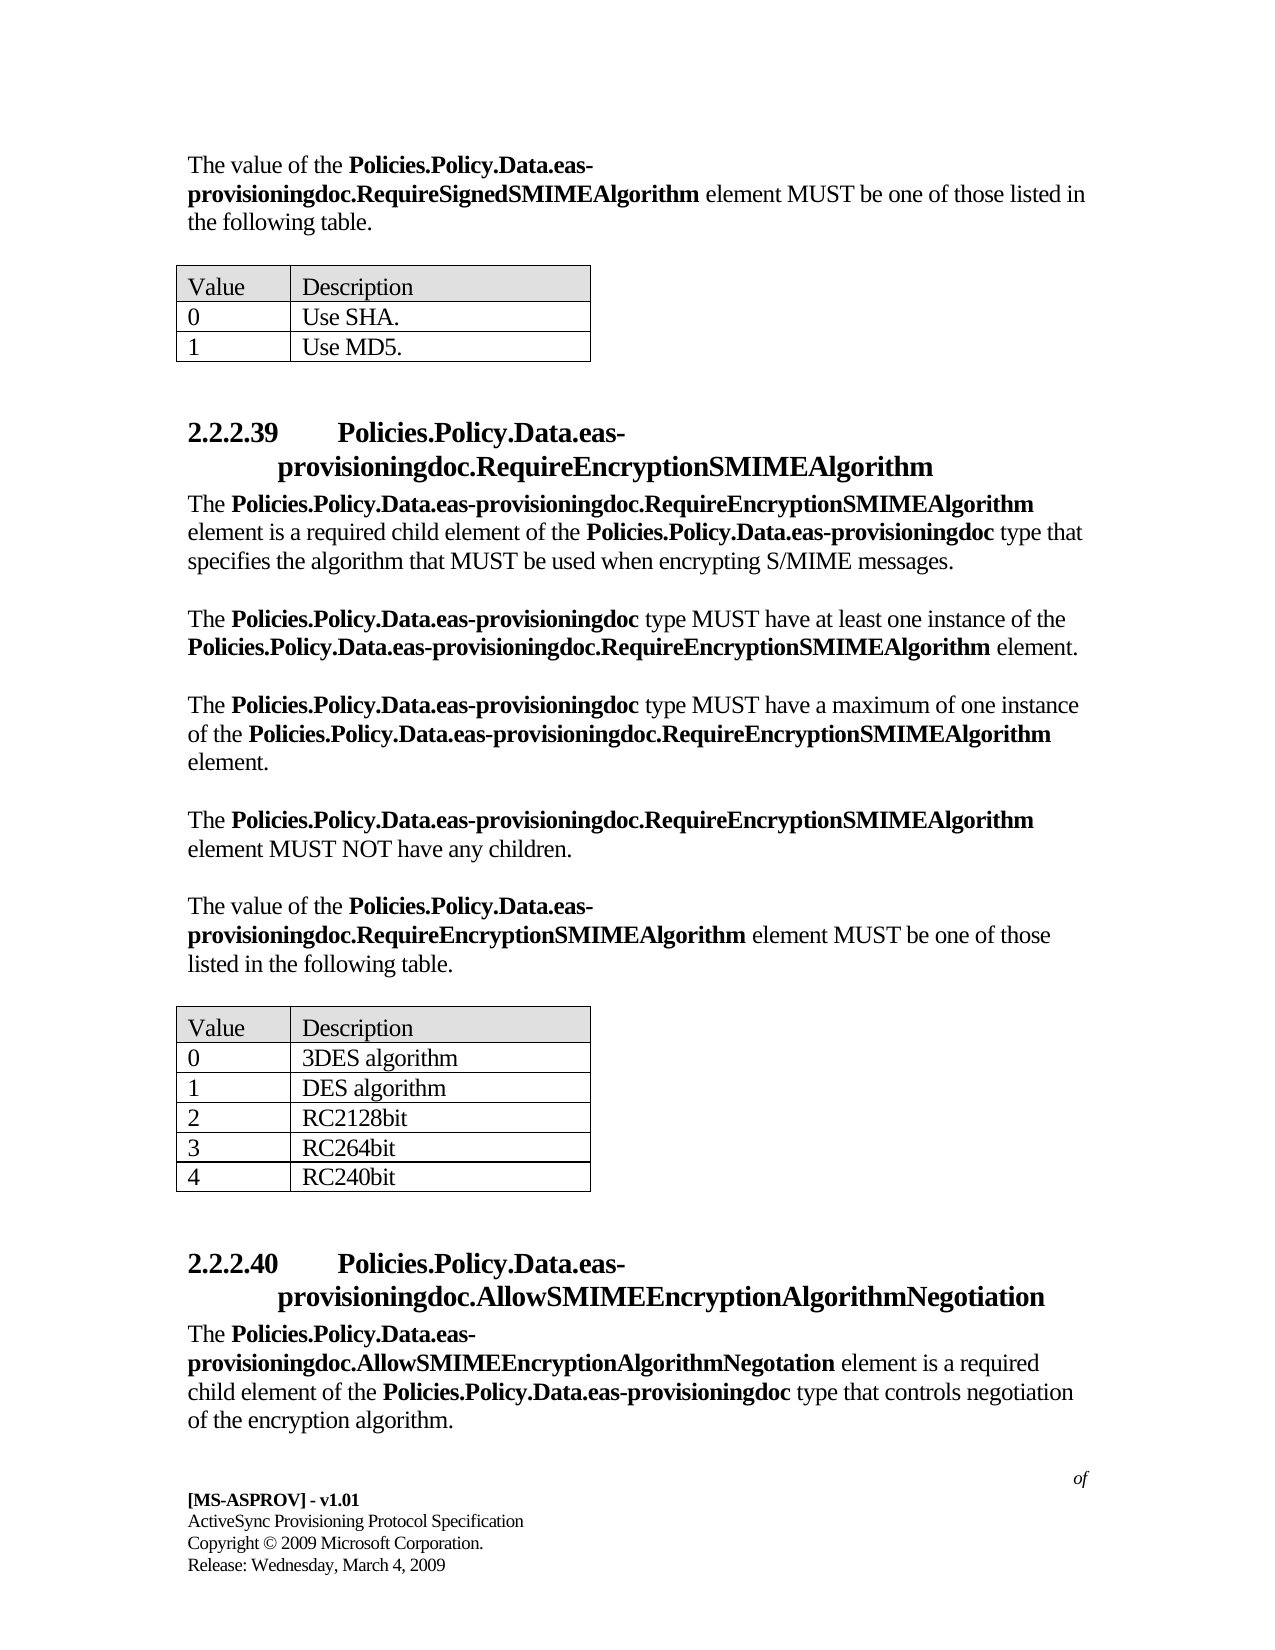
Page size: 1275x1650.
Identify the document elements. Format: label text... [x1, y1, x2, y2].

table_cell 1 [177, 332, 290, 361]
table_cell RC2128bit [291, 1103, 590, 1132]
table_cell Use SHA. [291, 302, 590, 331]
table_header Value [177, 266, 290, 301]
table_header Description [291, 266, 590, 301]
table_header Value [177, 1007, 290, 1042]
text The Policies.Policy.Data.eas-provisioningdoc.RequireEncryptionSMIMEAlgorithm element is a required child element of the Policies.Policy.Data.eas-provisioningdoc type that specifies the algorithm that MUST be used when encrypting S/MIME messages. [187, 489, 1087, 575]
table_cell 4 [177, 1163, 290, 1191]
table_cell Use MD5. [291, 332, 590, 361]
table_cell RC240bit [291, 1163, 590, 1191]
text The Policies.Policy.Data.eas-provisioningdoc.AllowSMIMEEncryptionAlgorithmNegotation element is a required child element of the Policies.Policy.Data.eas-provisioningdoc type that controls negotiation of the encryption algorithm. [187, 1319, 1087, 1434]
table_cell 2 [177, 1103, 290, 1132]
table_cell 1 [177, 1073, 290, 1102]
subtitle Policies.Policy.Data.eas-provisioningdoc.RequireEncryptionSMIMEAlgorithm [187, 415, 1087, 482]
text The Policies.Policy.Data.eas-provisioningdoc.RequireEncryptionSMIMEAlgorithm element MUST NOT have any children. [187, 805, 1087, 862]
text The Policies.Policy.Data.eas-provisioningdoc type MUST have at least one instance of the Policies.Policy.Data.eas-provisioningdoc.RequireEncryptionSMIMEAlgorithm element. [187, 604, 1087, 661]
table_cell DES algorithm [291, 1073, 590, 1102]
text The value of the Policies.Policy.Data.eas-provisioningdoc.RequireSignedSMIMEAlgorithm element MUST be one of those listed in the following table. [187, 150, 1087, 236]
table_cell 0 [177, 1043, 290, 1072]
table_cell 3DES algorithm [291, 1043, 590, 1072]
text The value of the Policies.Policy.Data.eas-provisioningdoc.RequireEncryptionSMIMEAlgorithm element MUST be one of those listed in the following table. [187, 891, 1087, 977]
table_cell RC264bit [291, 1133, 590, 1161]
table_cell 3 [177, 1133, 290, 1161]
table_cell 0 [177, 302, 290, 331]
text The Policies.Policy.Data.eas-provisioningdoc type MUST have a maximum of one instance of the Policies.Policy.Data.eas-provisioningdoc.RequireEncryptionSMIMEAlgorithm element. [187, 690, 1087, 776]
subtitle Policies.Policy.Data.eas-provisioningdoc.AllowSMIMEEncryptionAlgorithmNegotiation [187, 1246, 1087, 1313]
table_header Description [291, 1007, 590, 1042]
